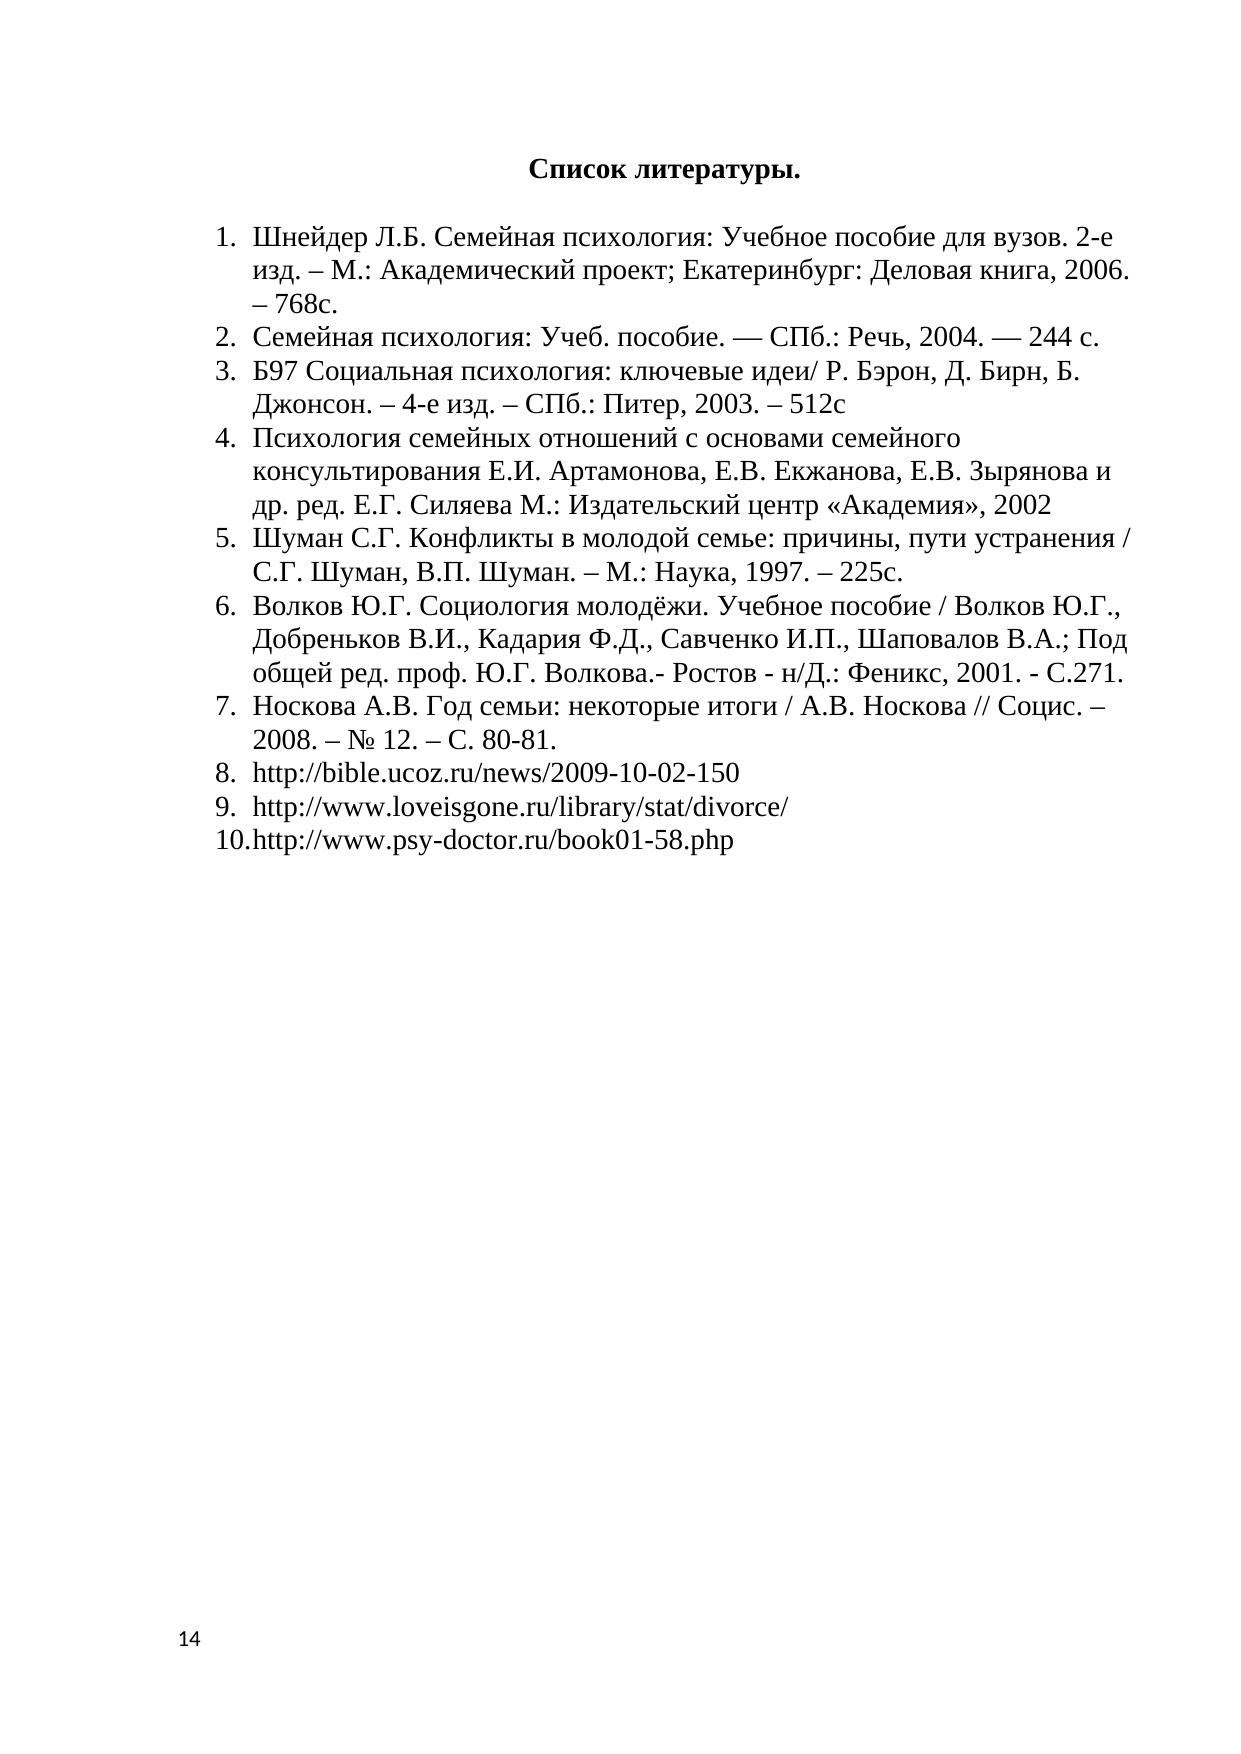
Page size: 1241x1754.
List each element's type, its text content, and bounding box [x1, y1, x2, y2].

list Психология семейных отношений с основами семейного консультирования Е.И. Артамонова, Е.В. Екжанова, Е.В. Зырянова и др. ред. Е.Г. Силяева М.: Издательский центр «Академия», 2002 [215, 420, 1152, 521]
list Семейная психология: Учеб. пособие. — СПб.: Речь, 2004. — 244 с. [215, 319, 1152, 353]
list http://www.loveisgone.ru/library/stat/divorce/ [215, 789, 1152, 822]
list Шуман С.Г. Конфликты в молодой семье: причины, пути устранения / С.Г. Шуман, В.П. Шуман. – М.: Наука, 1997. – 225с. [215, 521, 1152, 588]
list Волков Ю.Г. Социология молодёжи. Учебное пособие / Волков Ю.Г., Добреньков В.И., Кадария Ф.Д., Савченко И.П., Шаповалов В.А.; Под общей ред. проф. Ю.Г. Волкова.- Ростов - н/Д.: Феникс, 2001. - С.271. [215, 588, 1152, 688]
list Б97 Социальная психология: ключевые идеи/ Р. Бэрон, Д. Бирн, Б. Джонсон. – 4-е изд. – СПб.: Питер, 2003. – 512с [215, 353, 1152, 420]
list http://www.psy-doctor.ru/book01-58.php [215, 822, 1152, 856]
list Носкова А.В. Год семьи: некоторые итоги / А.В. Носкова // Социс. – 2008. – № 12. – С. 80-81. [215, 688, 1152, 755]
list Шнейдер Л.Б. Семейная психология: Учебное пособие для вузов. 2-е изд. – М.: Академический проект; Екатеринбург: Деловая книга, 2006. – 768с. [215, 219, 1152, 319]
list http://bible.ucoz.ru/news/2009-10-02-150 [215, 755, 1152, 789]
text Список литературы. [177, 152, 1152, 185]
